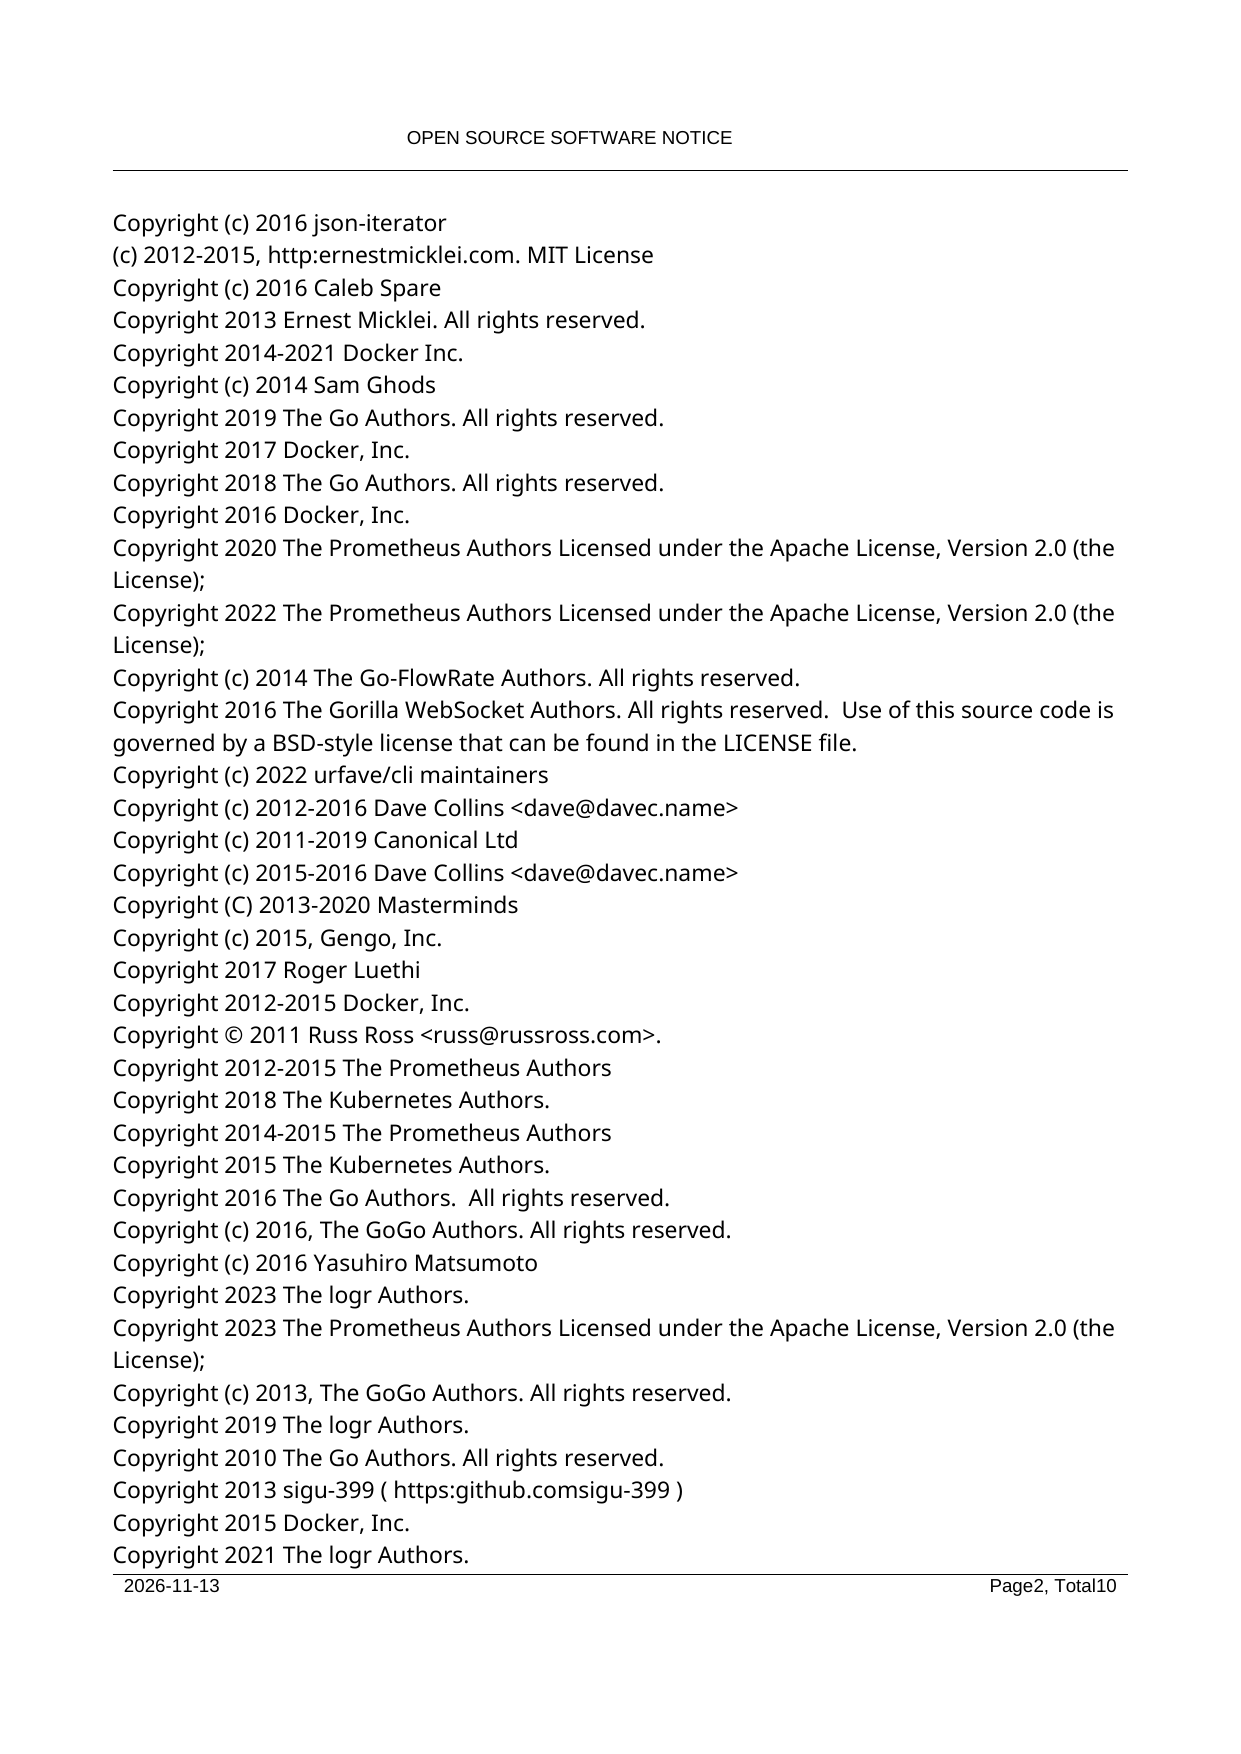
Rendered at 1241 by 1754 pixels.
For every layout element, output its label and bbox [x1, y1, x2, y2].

text [112, 206, 1128, 1571]
